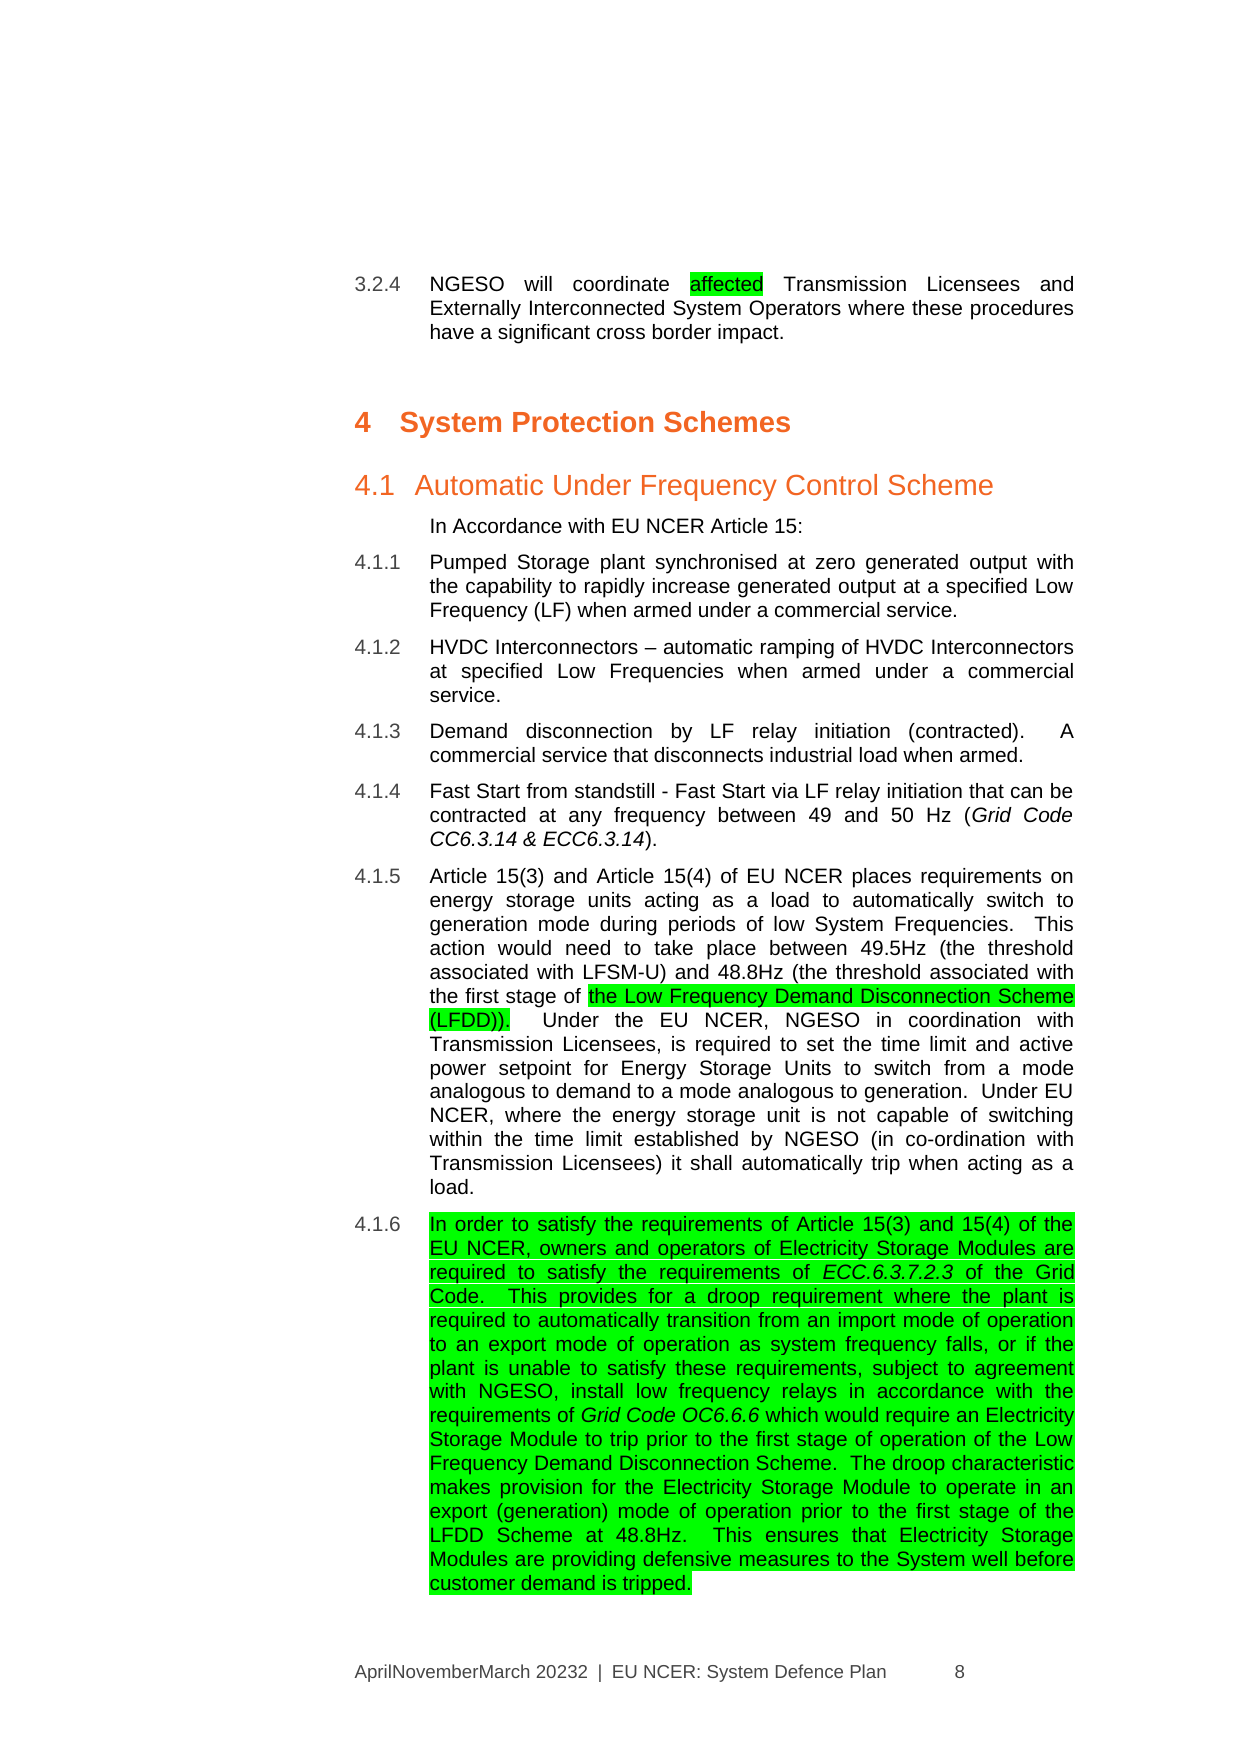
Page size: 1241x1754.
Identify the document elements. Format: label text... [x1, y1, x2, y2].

subtitle Automatic Under Frequency Control Scheme [354, 468, 1075, 501]
text 4.1.5 Article 15(3) and Article 15(4) of EU NCER places requirements on energy storage units acting as a load to automatically switch to generation mode during periods of low System Frequencies. This action would need to take place between 49.5Hz (the threshold associated with LFSM-U) and 48.8Hz (the threshold associated with the first stage of the Low Frequency Demand Disconnection Scheme (LFDD)). Under the EU NCER, NGESO in coordination with Transmission Licensees, is required to set the time limit and active power setpoint for Energy Storage Units to switch from a mode analogous to demand to a mode analogous to generation. Under EU NCER, where the energy storage unit is not capable of switching within the time limit established by NGESO (in co-ordination with Transmission Licensees) it shall automatically trip when acting as a load. [354, 864, 1075, 1199]
text 4.1.3 Demand disconnection by LF relay initiation (contracted). A commercial service that disconnects industrial load when armed. [354, 719, 1075, 767]
text 4.1.2 HVDC Interconnectors – automatic ramping of HVDC Interconnectors at specified Low Frequencies when armed under a commercial service. [354, 634, 1075, 706]
text 4.1.1 Pumped Storage plant synchronised at zero generated output with the capability to rapidly increase generated output at a specified Low Frequency (LF) when armed under a commercial service. [354, 550, 1075, 622]
text 3.2.4 NGESO will coordinate affected Transmission Licensees and Externally Interconnected System Operators where these procedures have a significant cross border impact. [354, 272, 1075, 343]
text In Accordance with EU NCER Article 15: [354, 514, 1075, 538]
text 4.1.6 In order to satisfy the requirements of Article 15(3) and 15(4) of the EU NCER, owners and operators of Electricity Storage Modules are required to satisfy the requirements of ECC.6.3.7.2.3 of the Grid Code. This provides for a droop requirement where the plant is required to automatically transition from an import mode of operation to an export mode of operation as system frequency falls, or if the plant is unable to satisfy these requirements, subject to agreement with NGESO, install low frequency relays in accordance with the requirements of Grid Code OC6.6.6 which would require an Electricity Storage Module to trip prior to the first stage of operation of the Low Frequency Demand Disconnection Scheme. The droop characteristic makes provision for the Electricity Storage Module to operate in an export (generation) mode of operation prior to the first stage of the LFDD Scheme at 48.8Hz. This ensures that Electricity Storage Modules are providing defensive measures to the System well before customer demand is tripped. [354, 1212, 1075, 1595]
subtitle System Protection Schemes [354, 405, 1075, 438]
text 4.1.4 Fast Start from standstill - Fast Start via LF relay initiation that can be contracted at any frequency between 49 and 50 Hz (Grid Code CC6.3.14 & ECC6.3.14). [354, 779, 1075, 851]
